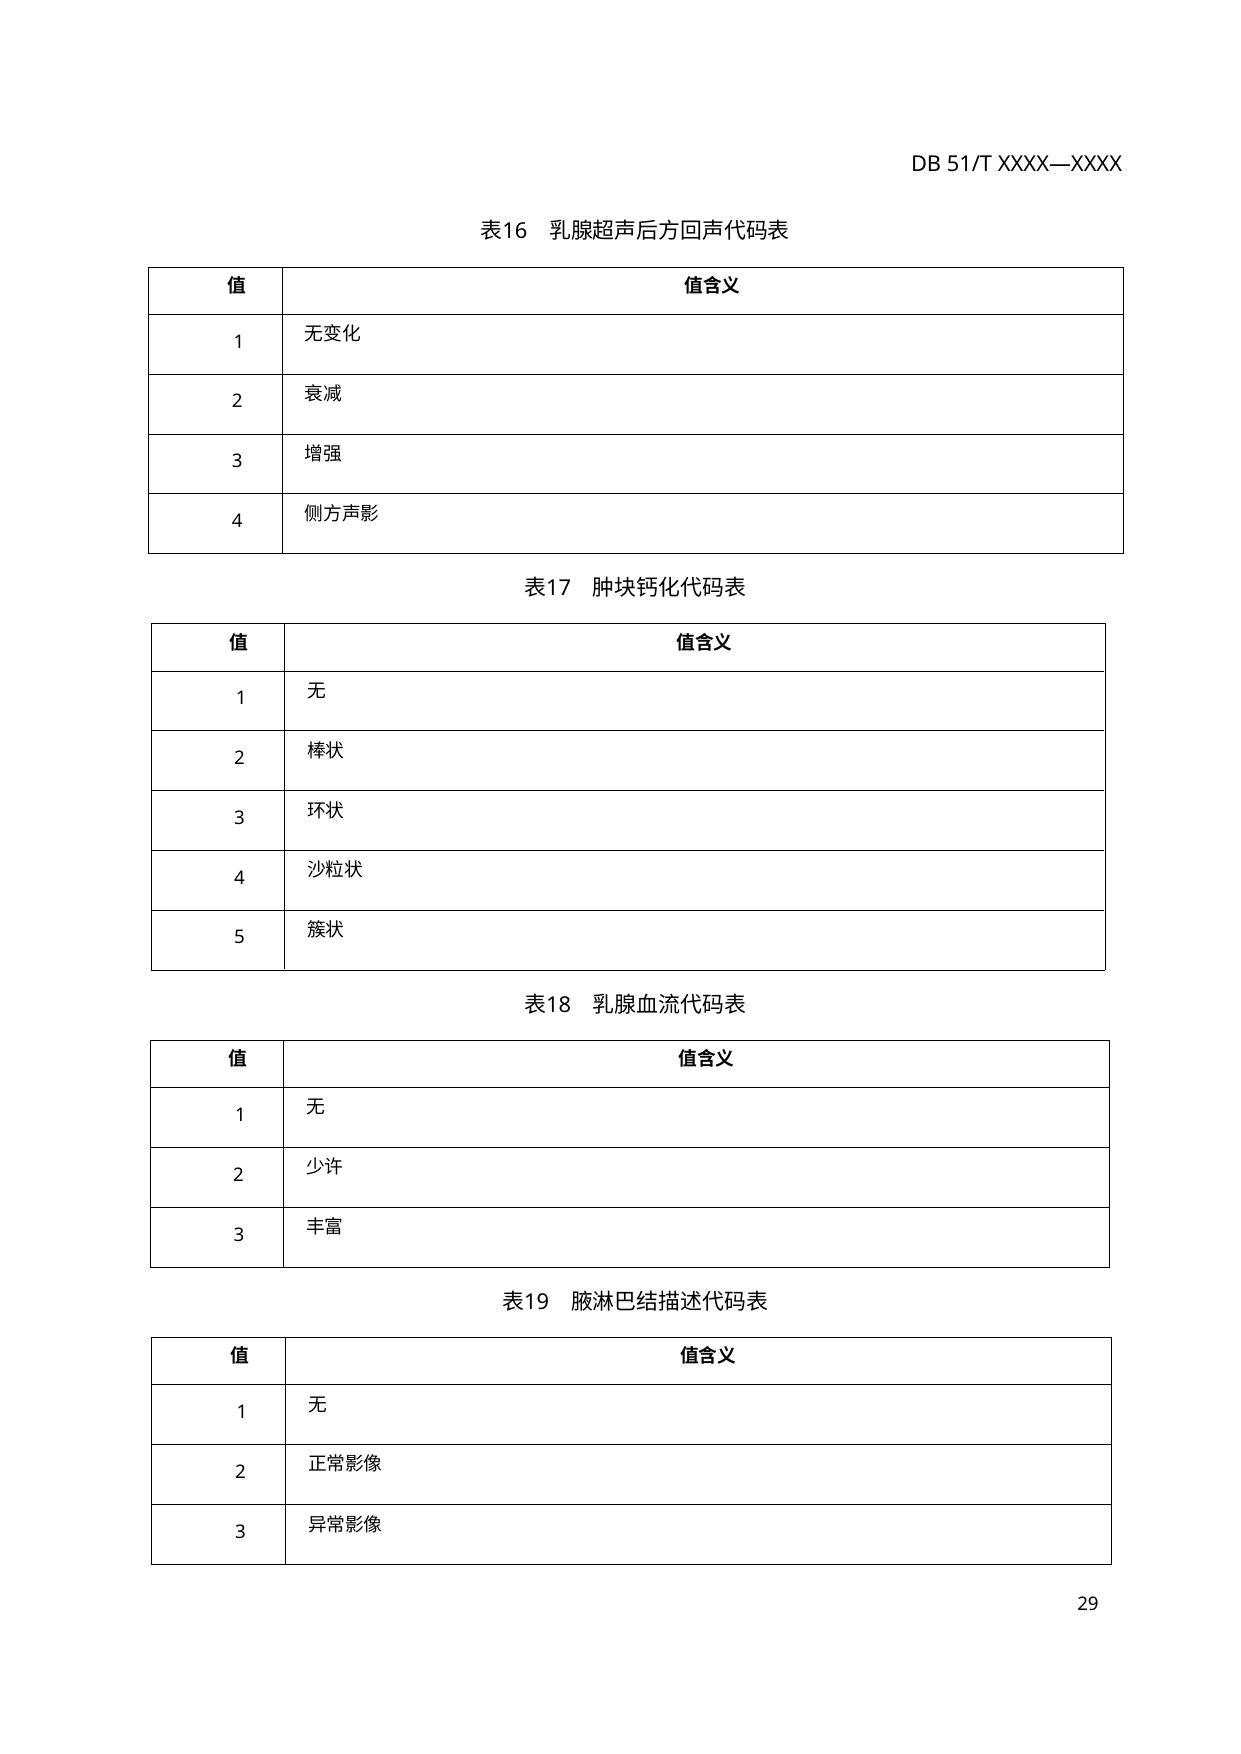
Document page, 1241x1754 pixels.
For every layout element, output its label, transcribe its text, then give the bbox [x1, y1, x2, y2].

table_cell 3 [149, 435, 282, 493]
table_cell 1 [149, 315, 282, 374]
table_cell 2 [151, 1148, 283, 1207]
table_cell 增强 [283, 435, 1123, 493]
table_cell 侧方声影 [283, 494, 1123, 553]
table_cell 4 [149, 494, 282, 553]
table_cell 少许 [284, 1148, 1109, 1207]
table_cell 环状 [285, 790, 1105, 850]
text 肿块钙化代码表 [148, 570, 1122, 602]
table_header 值含义 [283, 268, 1123, 314]
table_header 值含义 [286, 1338, 1111, 1384]
table_cell 2 [149, 375, 282, 433]
table_cell 1 [152, 672, 284, 730]
table_cell 簇状 [285, 910, 1105, 969]
table_header 值 [151, 1041, 283, 1087]
table_header 值含义 [285, 624, 1105, 671]
table_cell 2 [152, 731, 284, 790]
table_cell 棒状 [285, 730, 1105, 790]
text 乳腺血流代码表 [148, 986, 1122, 1019]
table_cell 丰富 [284, 1208, 1109, 1267]
table_cell 正常影像 [286, 1445, 1111, 1504]
table_header 值 [152, 1338, 285, 1384]
table_header 值 [149, 268, 282, 314]
table_cell 3 [152, 791, 284, 850]
table_header 值含义 [284, 1041, 1109, 1087]
table_cell 异常影像 [286, 1505, 1111, 1564]
table_cell 沙粒状 [285, 850, 1105, 910]
table_header 值 [152, 624, 284, 671]
table_cell 4 [152, 851, 284, 910]
text 腋淋巴结描述代码表 [148, 1283, 1122, 1316]
text 乳腺超声后方回声代码表 [148, 213, 1122, 246]
table_cell 1 [152, 1385, 285, 1444]
table_cell 1 [151, 1088, 283, 1147]
table_cell 无 [284, 1088, 1109, 1147]
table_cell 3 [152, 1505, 285, 1564]
table_cell 衰减 [283, 375, 1123, 433]
table_cell 2 [152, 1445, 285, 1504]
table_cell 无变化 [283, 315, 1123, 374]
table_cell 3 [151, 1208, 283, 1267]
table_cell 5 [152, 911, 284, 969]
table_cell 无 [285, 671, 1105, 730]
table_cell 无 [286, 1385, 1111, 1444]
